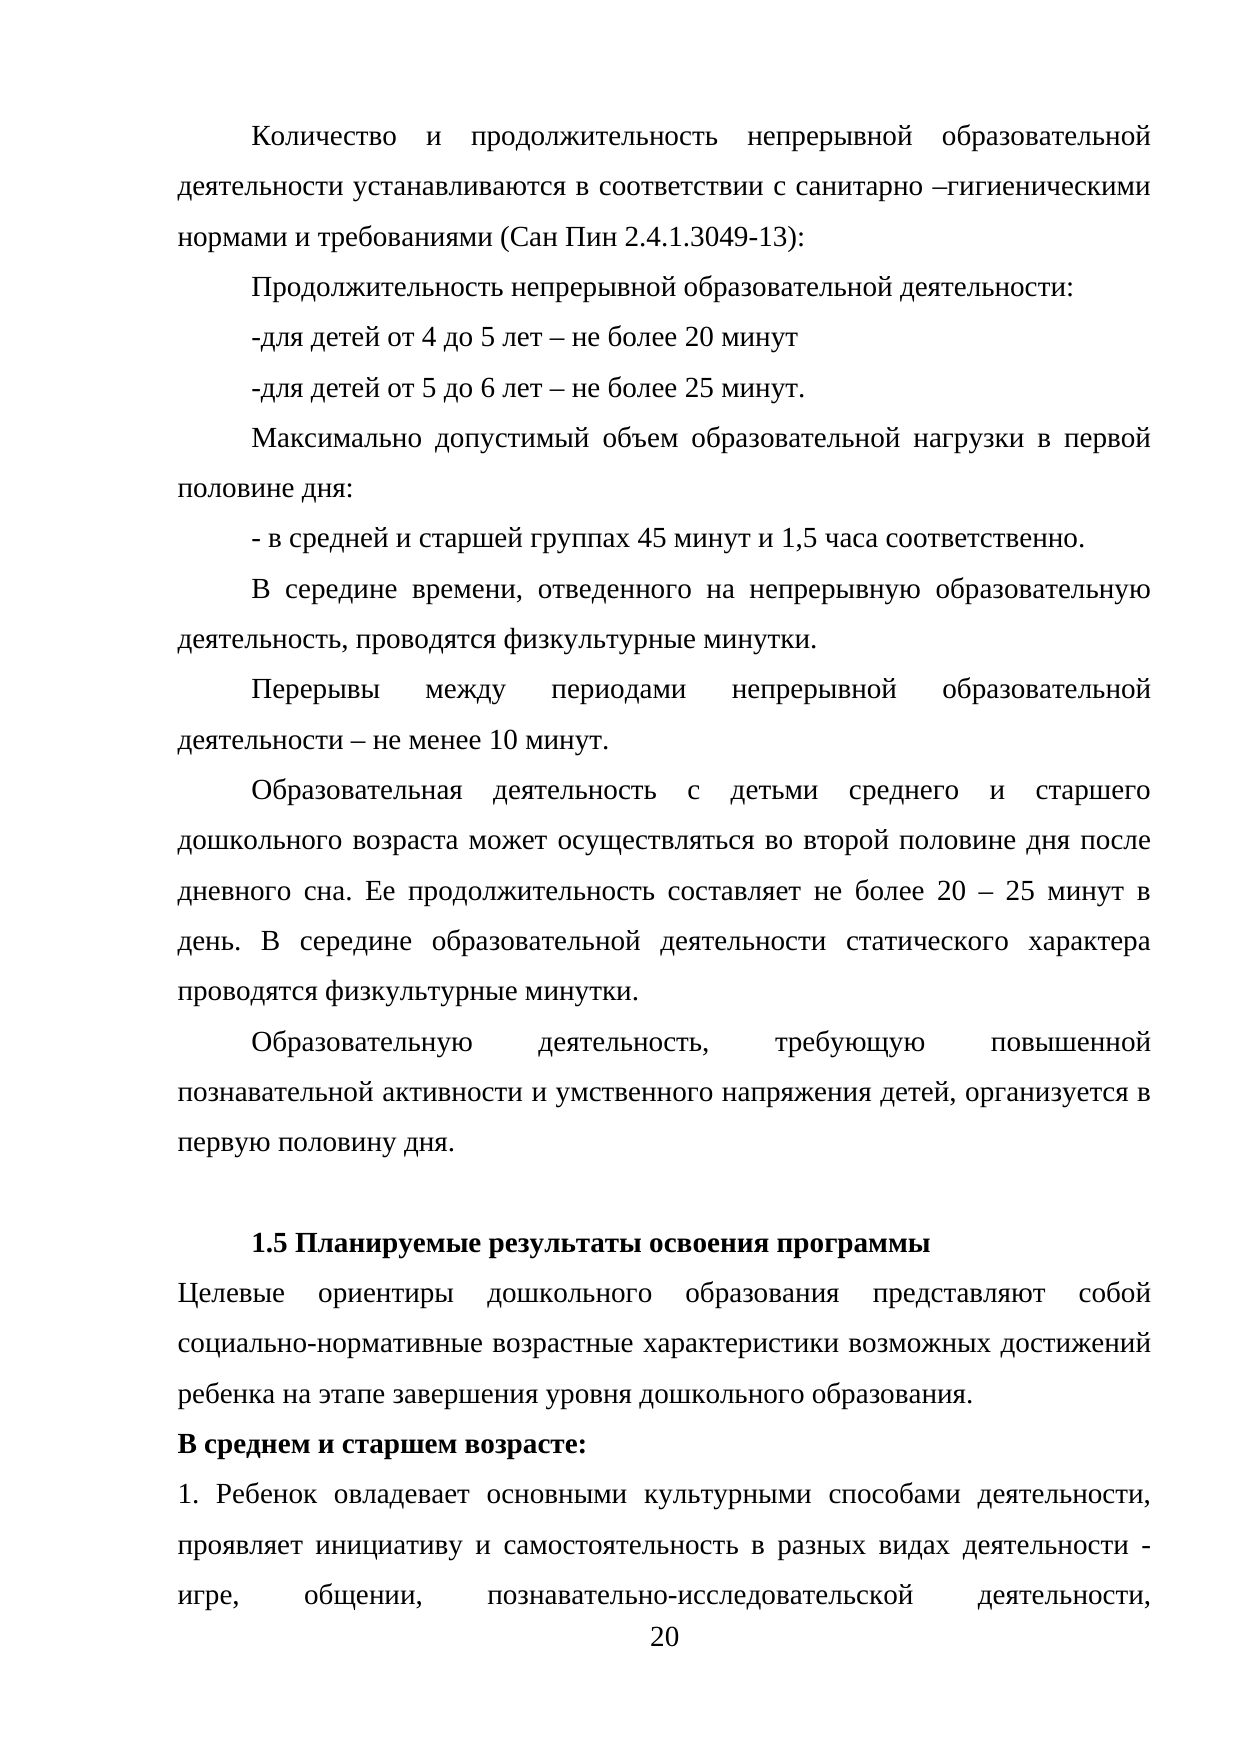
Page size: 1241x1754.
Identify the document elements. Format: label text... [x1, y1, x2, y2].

text В середине времени, отведенного на непрерывную образовательную деятельность, проводятся физкультурные минутки. [177, 571, 1152, 655]
text Продолжительность непрерывной образовательной деятельности: [177, 269, 1152, 303]
text 1.5 Планируемые результаты освоения программы [177, 1225, 1152, 1258]
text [177, 1477, 1152, 1611]
text -для детей от 5 до 6 лет – не более 25 минут. [177, 370, 1152, 403]
text Максимально допустимый объем образовательной нагрузки в первой половине дня: [177, 420, 1152, 504]
text -для детей от 4 до 5 лет – не более 20 минут [177, 319, 1152, 353]
text Образовательную деятельность, требующую повышенной познавательной активности и умственного напряжения детей, организуется в первую половину дня. [177, 1024, 1152, 1158]
text - в средней и старшей группах 45 минут и 1,5 часа соответственно. [177, 521, 1152, 554]
text Количество и продолжительность непрерывной образовательной деятельности устанавливаются в соответствии с санитарно –гигиеническими нормами и требованиями (Сан Пин 2.4.1.3049-13): [177, 118, 1152, 252]
text Целевые ориентиры дошкольного образования представляют собой социально-нормативные возрастные характеристики возможных достижений ребенка на этапе завершения уровня дошкольного образования. [177, 1275, 1152, 1409]
text Перерывы между периодами непрерывной образовательной деятельности – не менее 10 минут. [177, 672, 1152, 755]
text Образовательная деятельность с детьми среднего и старшего дошкольного возраста может осуществляться во второй половине дня после дневного сна. Ее продолжительность составляет не более 20 – 25 минут в день. В середине образовательной деятельности статического характера проводятся физкультурные минутки. [177, 772, 1152, 1007]
text В среднем и старшем возрасте: [177, 1426, 1152, 1460]
